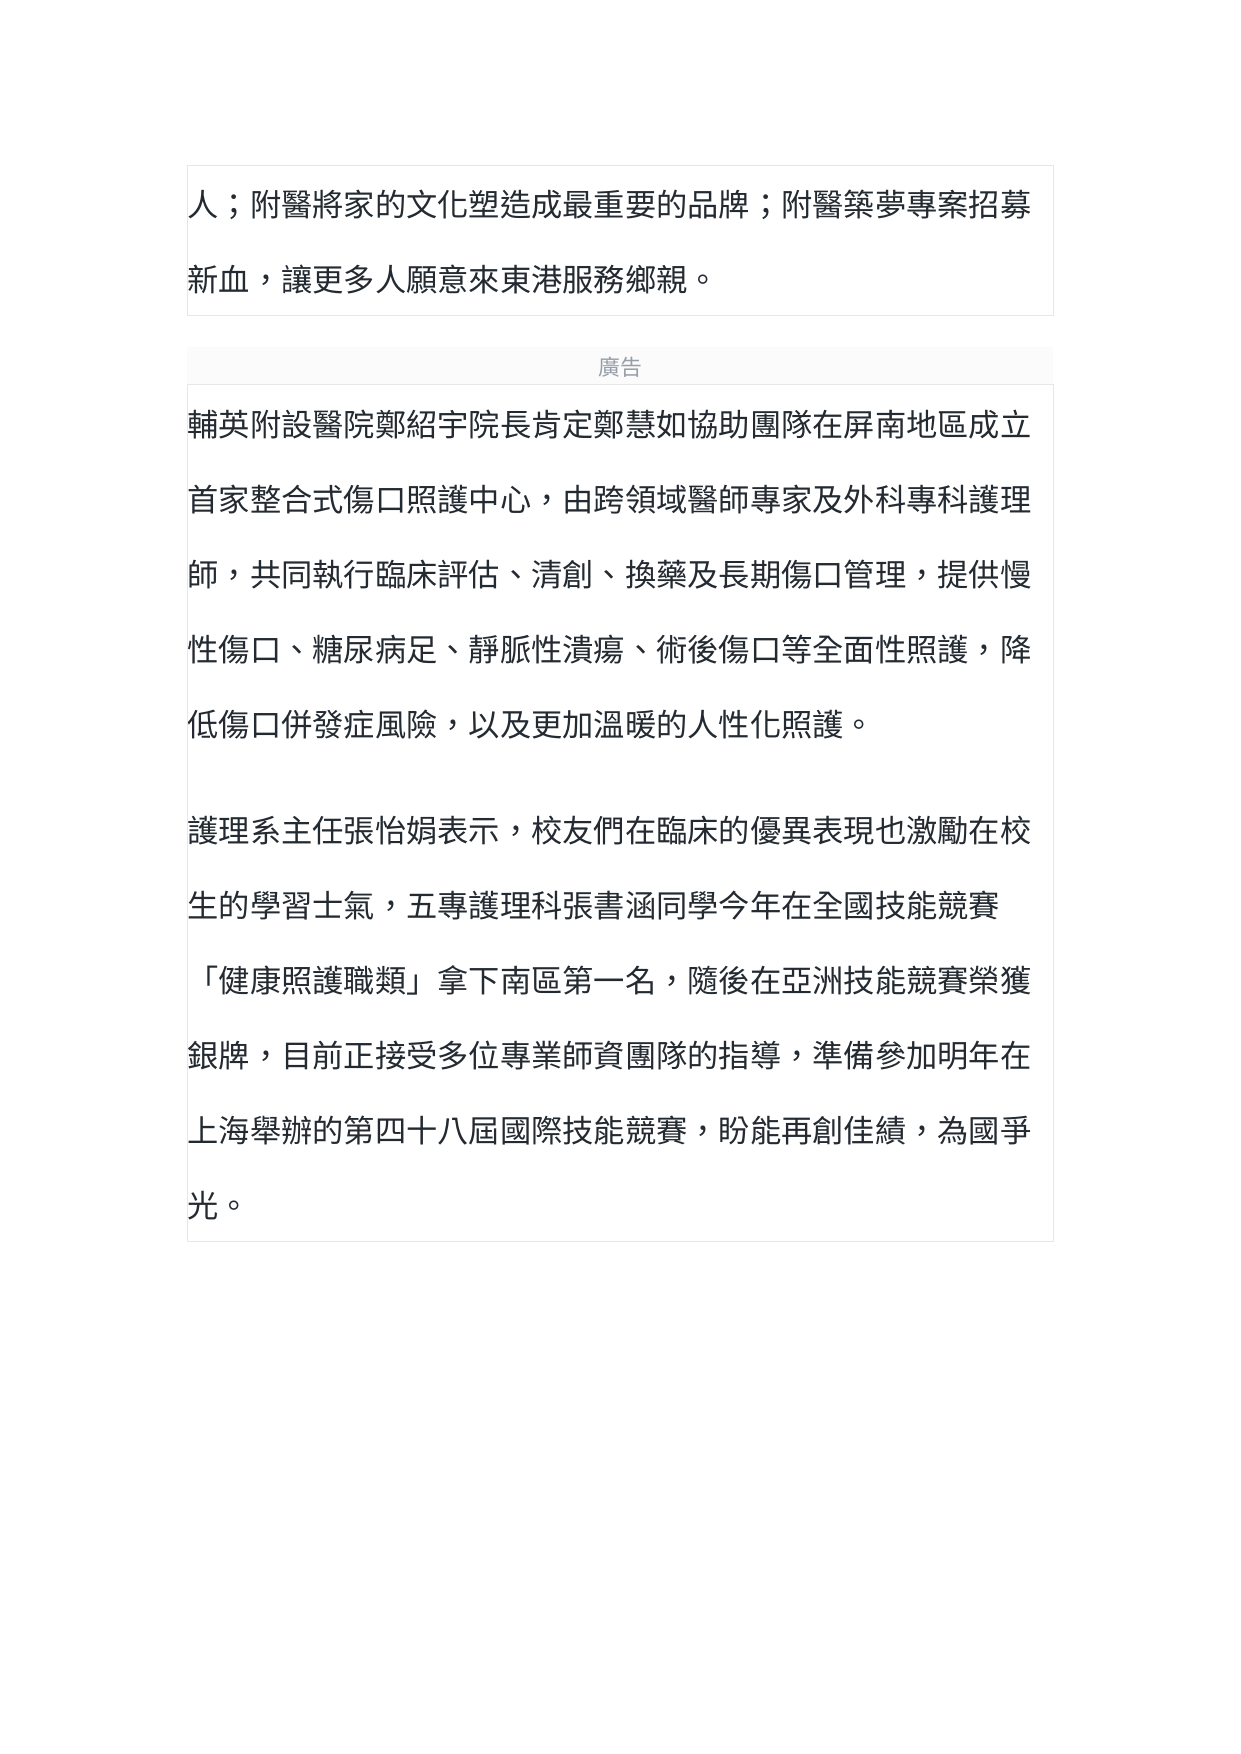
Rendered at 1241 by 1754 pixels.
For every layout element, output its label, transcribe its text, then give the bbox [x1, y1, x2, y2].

text 護理系主任張怡娟表示，校友們在臨床的優異表現也激勵在校生的學習士氣，五專護理科張書涵同學今年在全國技能競賽「健康照護職類」拿下南區第一名，隨後在亞洲技能競賽榮獲銀牌，目前正接受多位專業師資團隊的指導，準備參加明年在上海舉辦的第四十八屆國際技能競賽，盼能再創佳績，為國爭光。 [188, 791, 1053, 1241]
text 輔英附設醫院鄭紹宇院長肯定鄭慧如協助團隊在屏南地區成立首家整合式傷口照護中心，由跨領域醫師專家及外科專科護理師，共同執行臨床評估、清創、換藥及長期傷口管理，提供慢性傷口、糖尿病足、靜脈性潰瘍、術後傷口等全面性照護，降低傷口併發症風險，以及更加溫暖的人性化照護。 [188, 385, 1053, 760]
text 廣告 [187, 347, 1053, 384]
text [188, 166, 1053, 315]
